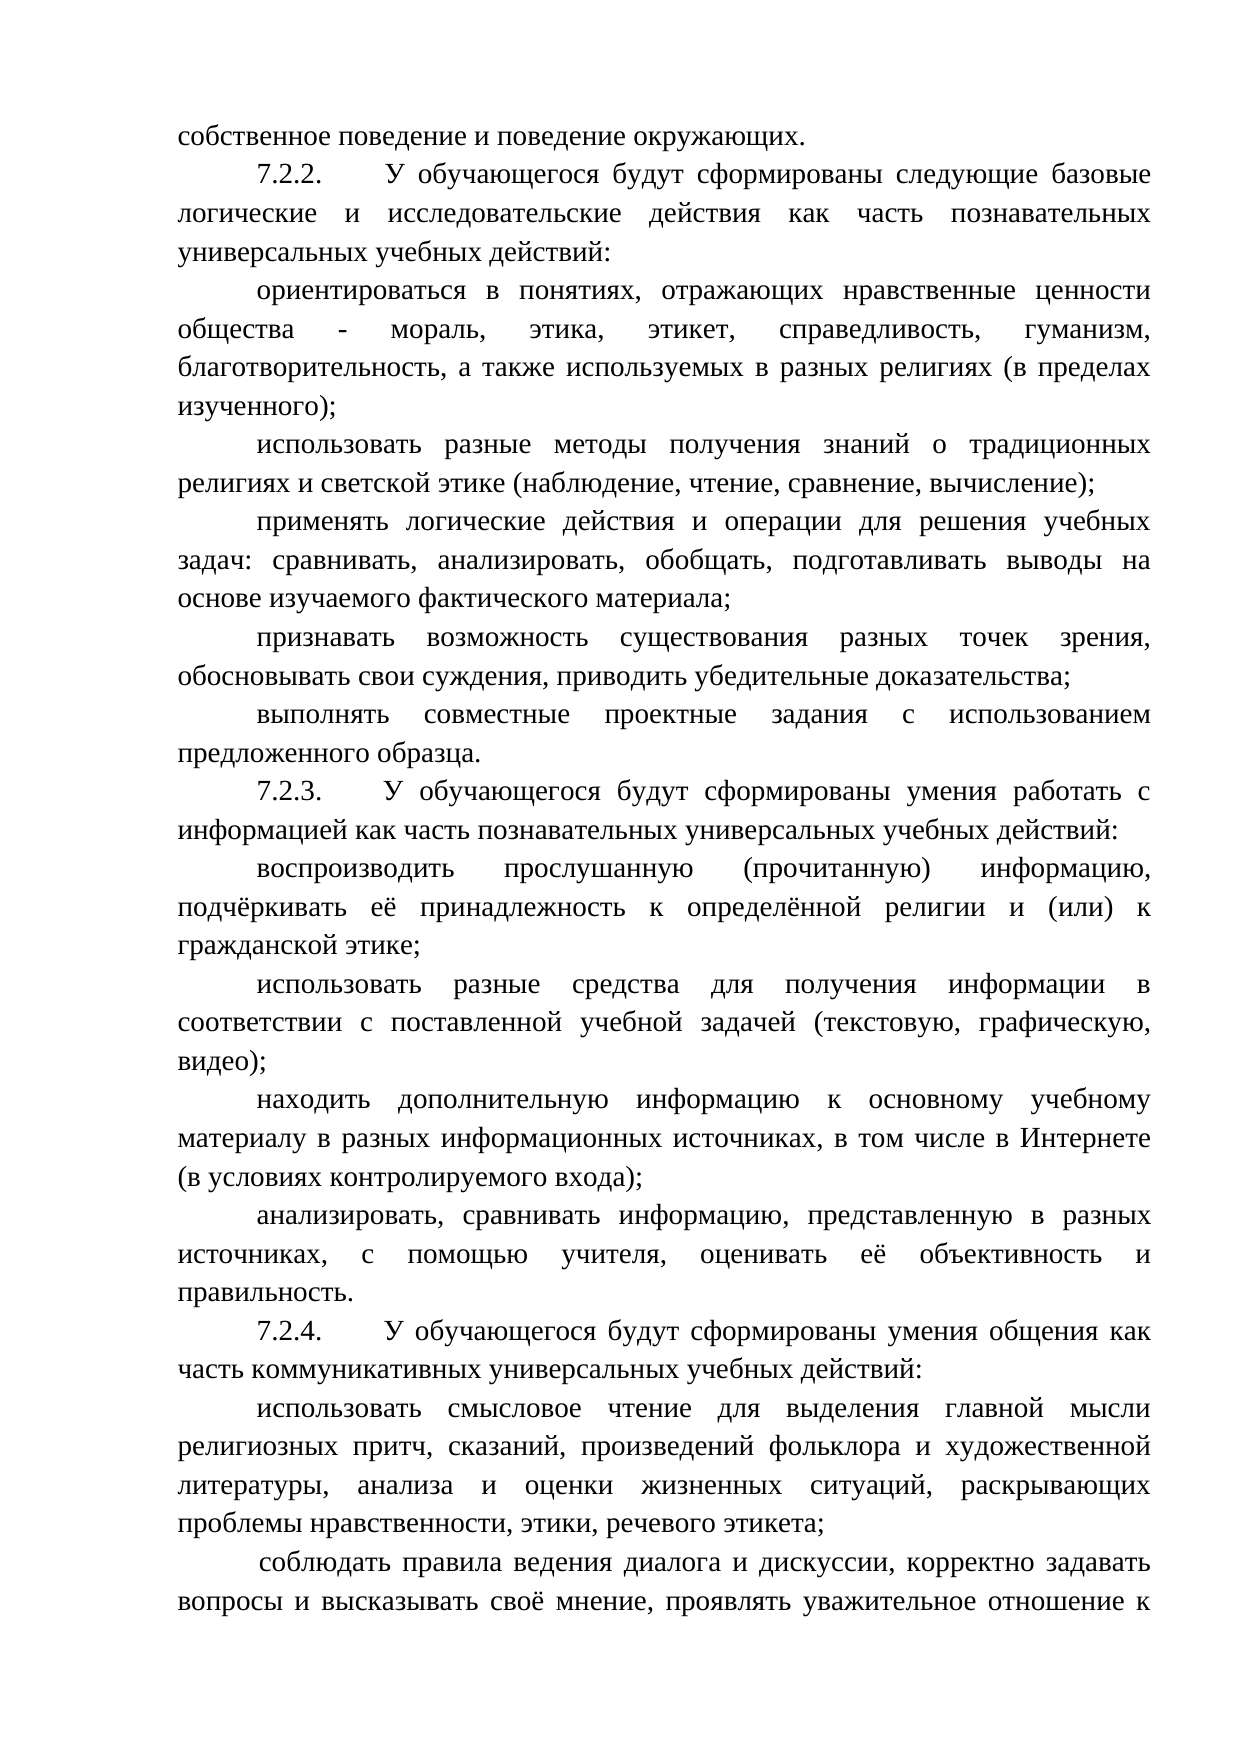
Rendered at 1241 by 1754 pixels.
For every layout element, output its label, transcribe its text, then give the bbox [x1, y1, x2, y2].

text использовать разные средства для получения информации в соответствии с поставленной учебной задачей (текстовую, графическую, видео); [177, 966, 1152, 1077]
text ориентироваться в понятиях, отражающих нравственные ценности общества - мораль, этика, этикет, справедливость, гуманизм, благотворительность, а также используемых в разных религиях (в пределах изученного); [177, 272, 1152, 421]
list У обучающегося будут сформированы умения общения как часть коммуникативных универсальных учебных действий: [177, 1313, 1152, 1385]
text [177, 118, 1152, 152]
text анализировать, сравнивать информацию, представленную в разных источниках, с помощью учителя, оценивать её объективность и правильность. [177, 1197, 1152, 1308]
text находить дополнительную информацию к основному учебному материалу в разных информационных источниках, в том числе в Интернете (в условиях контролируемого входа); [177, 1082, 1152, 1192]
text применять логические действия и операции для решения учебных задач: сравнивать, анализировать, обобщать, подготавливать выводы на основе изучаемого фактического материала; [177, 503, 1152, 614]
text воспроизводить прослушанную (прочитанную) информацию, подчёркивать её принадлежность к определённой религии и (или) к гражданской этике; [177, 850, 1152, 961]
list У обучающегося будут сформированы умения работать с информацией как часть познавательных универсальных учебных действий: [177, 773, 1152, 845]
text выполнять совместные проектные задания с использованием предложенного образца. [177, 696, 1152, 768]
text признавать возможность существования разных точек зрения, обосновывать свои суждения, приводить убедительные доказательства; [177, 619, 1152, 691]
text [177, 1544, 1152, 1616]
text использовать смысловое чтение для выделения главной мысли религиозных притч, сказаний, произведений фольклора и художественной литературы, анализа и оценки жизненных ситуаций, раскрывающих проблемы нравственности, этики, речевого этикета; [177, 1390, 1152, 1539]
text использовать разные методы получения знаний о традиционных религиях и светской этике (наблюдение, чтение, сравнение, вычисление); [177, 426, 1152, 498]
list У обучающегося будут сформированы следующие базовые логические и исследовательские действия как часть познавательных универсальных учебных действий: [177, 157, 1152, 267]
